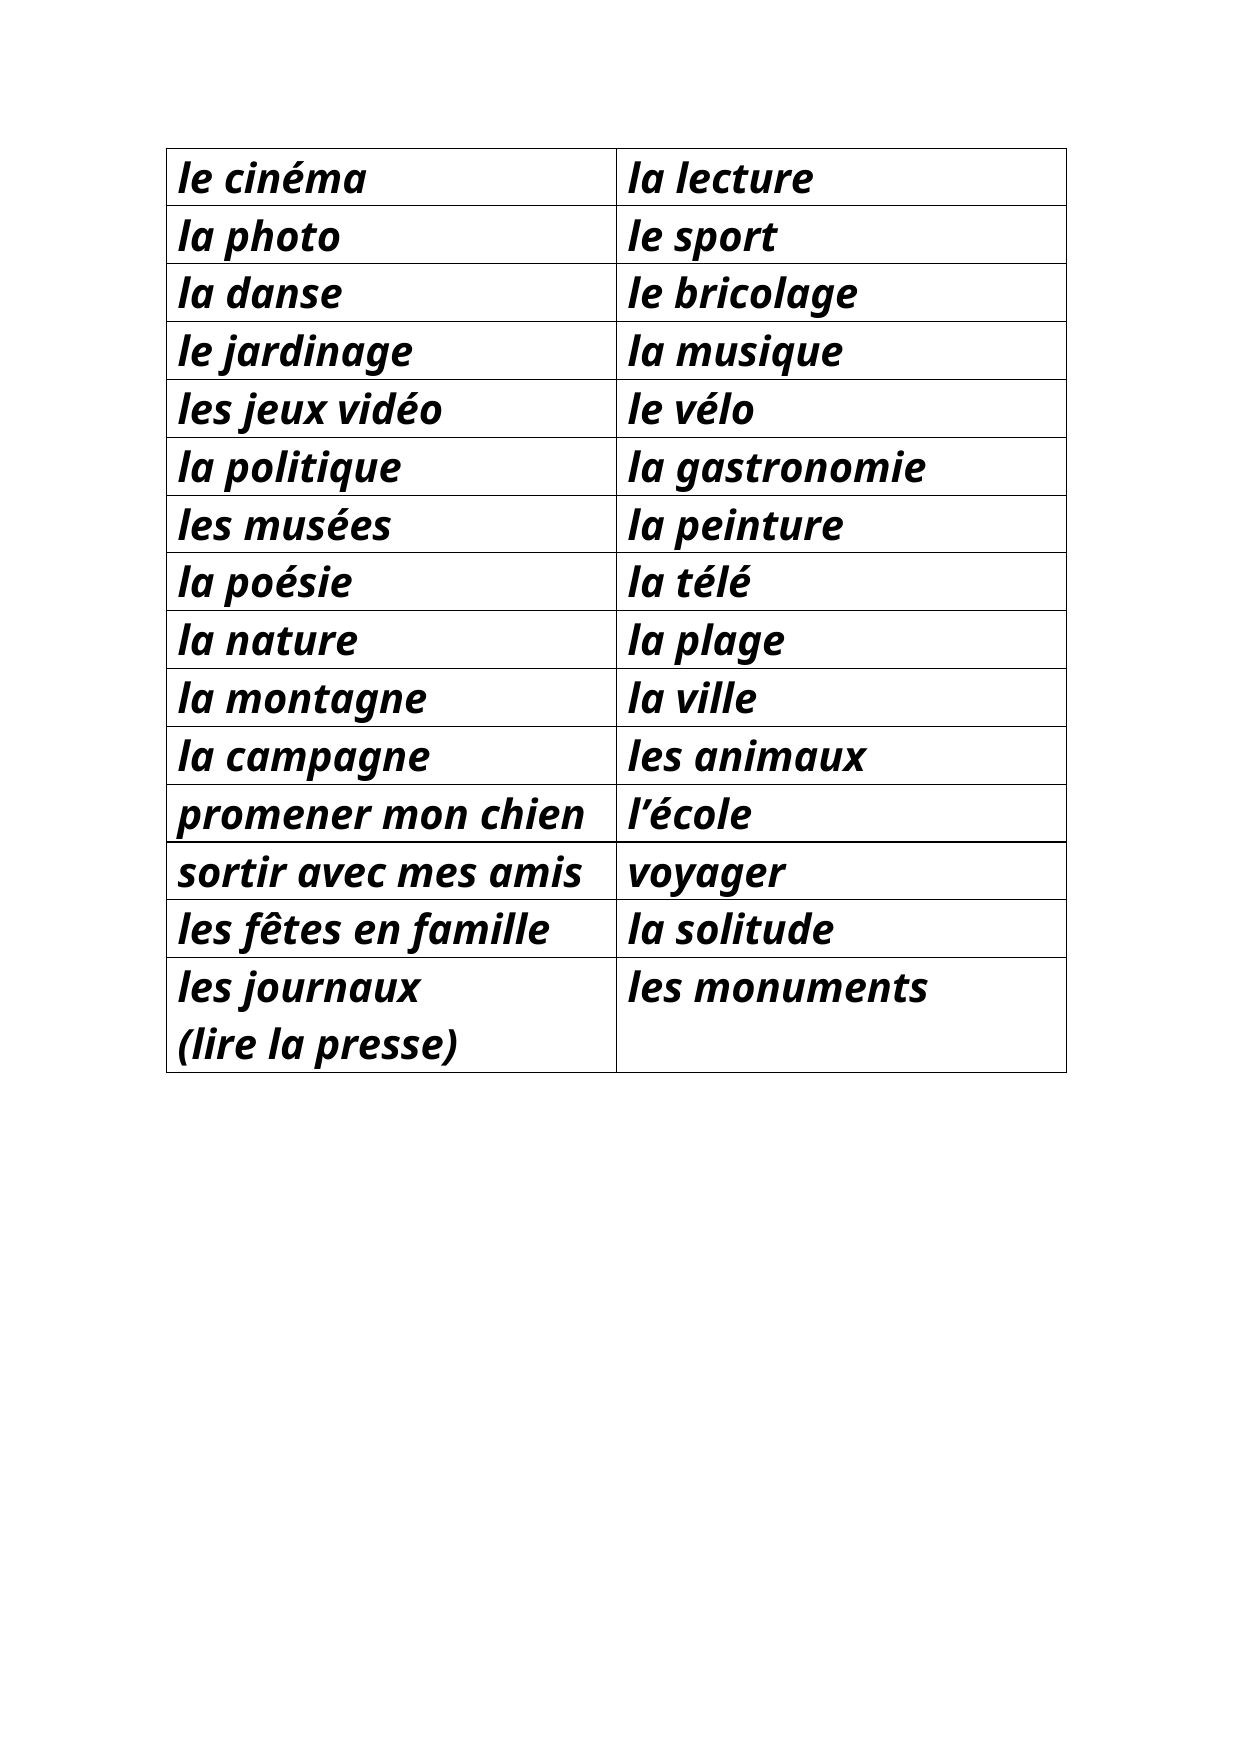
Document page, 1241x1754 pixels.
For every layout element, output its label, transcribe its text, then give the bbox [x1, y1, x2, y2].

table_cell le bricolage [617, 264, 1066, 321]
table_header la lecture [617, 149, 1066, 205]
table_cell l’école [617, 785, 1066, 841]
table_cell les jeux vidéo [167, 380, 616, 437]
table_cell la nature [167, 611, 616, 668]
table_cell la photo [167, 206, 616, 263]
table_cell voyager [617, 843, 1066, 899]
table_cell le vélo [617, 380, 1066, 437]
table_cell la ville [617, 669, 1066, 726]
table_cell les monuments [617, 958, 1066, 1072]
table_cell le sport [617, 206, 1066, 263]
table_cell la télé [617, 553, 1066, 610]
table_cell la gastronomie [617, 438, 1066, 494]
table_cell la musique [617, 322, 1066, 379]
table_cell la danse [167, 264, 616, 321]
table_cell les fêtes en famille [167, 900, 616, 957]
table_cell la politique [167, 438, 616, 494]
table_cell le jardinage [167, 322, 616, 379]
table_cell la plage [617, 611, 1066, 668]
table_cell les animaux [617, 727, 1066, 783]
table_cell sortir avec mes amis [167, 843, 616, 899]
table_cell les journaux (lire la presse) [167, 958, 616, 1072]
table_cell promener mon chien [167, 785, 616, 841]
table_cell les musées [167, 496, 616, 552]
table_cell la campagne [167, 727, 616, 783]
table_cell la montagne [167, 669, 616, 726]
table_cell la solitude [617, 900, 1066, 957]
table_header le cinéma [167, 149, 616, 205]
table_cell la peinture [617, 496, 1066, 552]
table_cell la poésie [167, 553, 616, 610]
